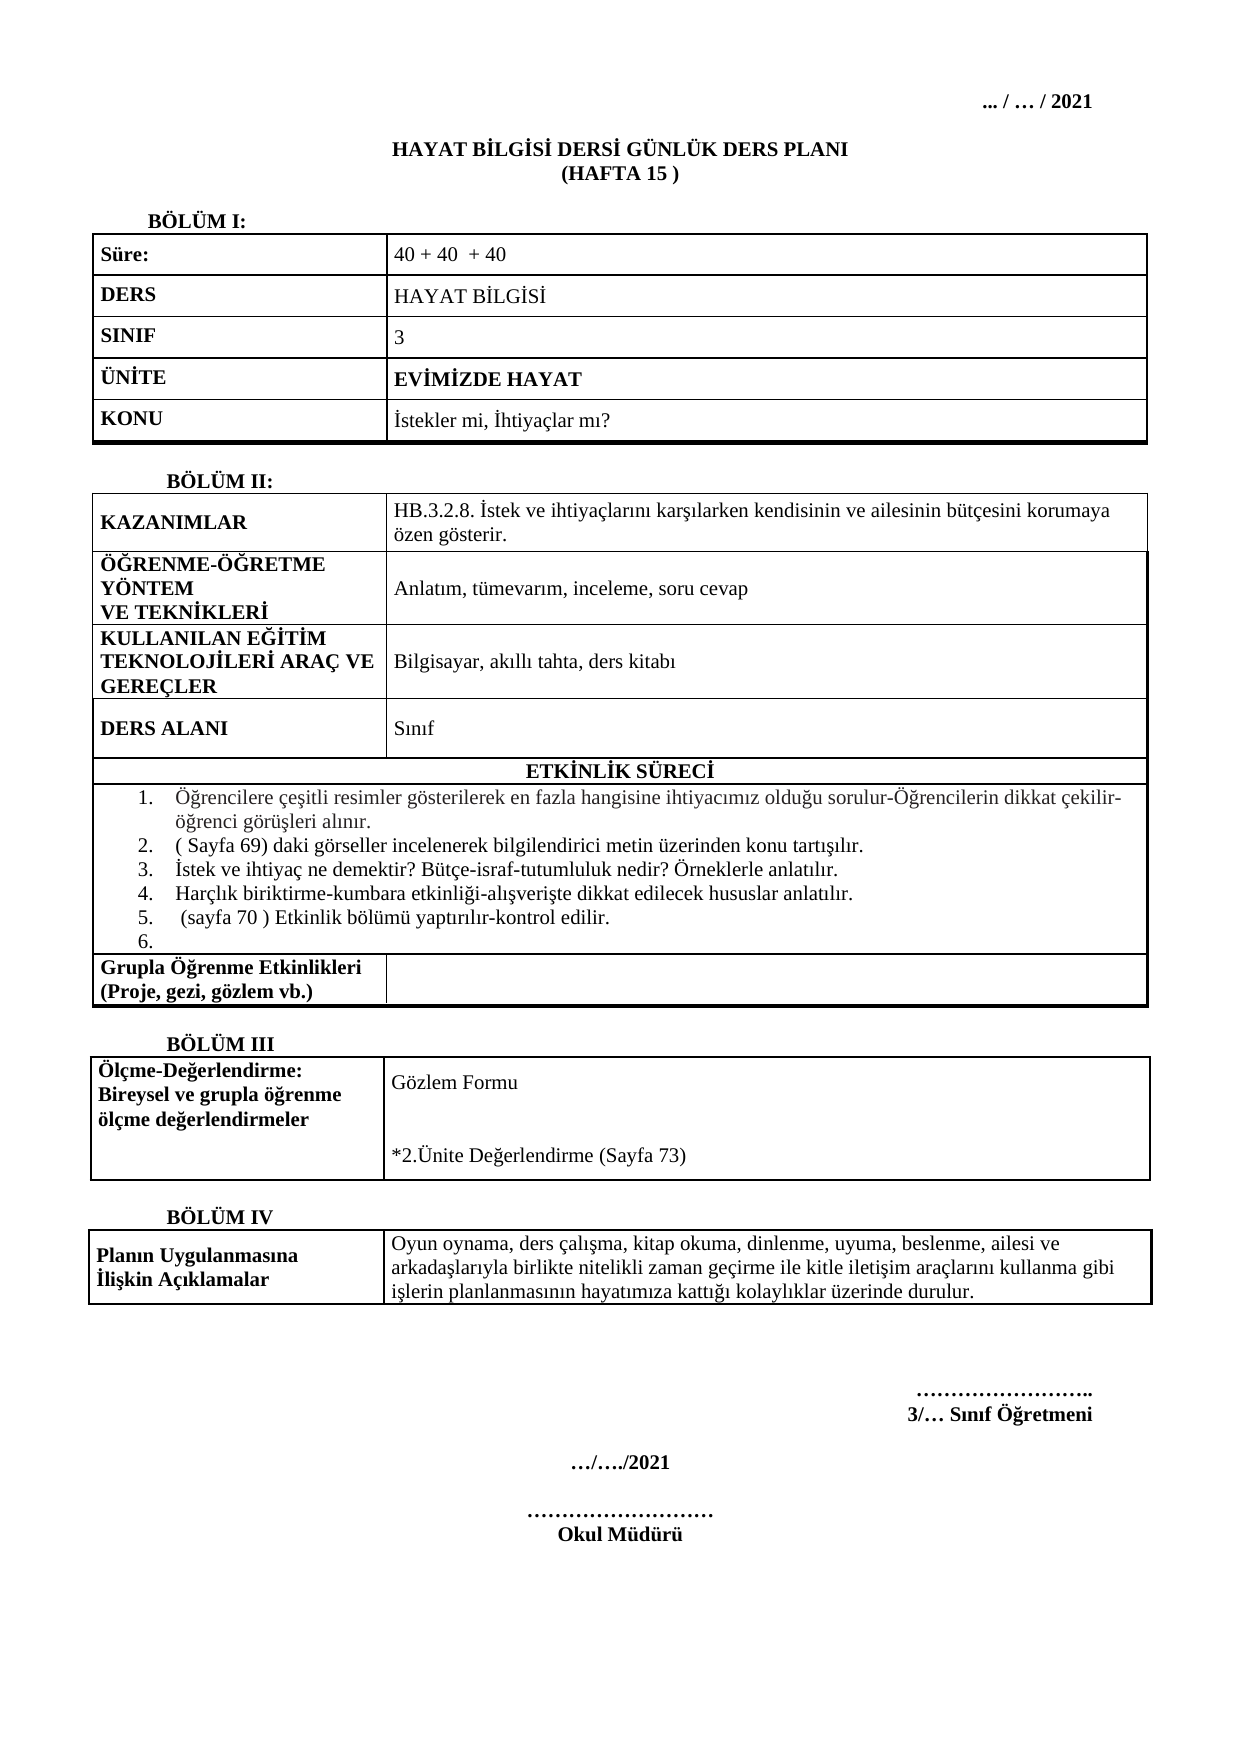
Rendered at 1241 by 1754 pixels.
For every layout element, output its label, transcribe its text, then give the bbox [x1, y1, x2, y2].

table_cell KONU [94, 400, 386, 440]
table_cell HAYAT BİLGİSİ [388, 276, 1146, 316]
table_header KAZANIMLAR [93, 494, 386, 551]
table_cell Anlatım, tümevarım, inceleme, soru cevap [387, 552, 1146, 624]
text HAYAT BİLGİSİ DERSİ GÜNLÜK DERS PLANI [148, 137, 1092, 161]
table_header Oyun oynama, ders çalışma, kitap okuma, dinlenme, uyuma, beslenme, ailesi ve arkadaşlarıyla birlikte nitelikli zaman geçirme ile kitle iletişim araçlarını kullanma gibi işlerin planlanmasının hayatımıza kattığı kolaylıklar üzerinde durulur. [385, 1231, 1150, 1303]
table_header Ölçme-Değerlendirme: Bireysel ve grupla öğrenme ölçme değerlendirmeler [92, 1058, 383, 1179]
table_cell SINIF [94, 317, 386, 357]
table_cell Bilgisayar, akıllı tahta, ders kitabı [387, 625, 1146, 698]
table_header Planın Uygulanmasına İlişkin Açıklamalar [90, 1231, 383, 1303]
table_cell DERS ALANI [94, 699, 386, 757]
text ……………………… [148, 1498, 1092, 1522]
text …………………….. [148, 1377, 1092, 1401]
text (HAFTA 15 ) [148, 161, 1092, 185]
table_cell [387, 955, 1146, 1003]
text BÖLÜM I: [148, 209, 1092, 233]
table_header HB.3.2.8. İstek ve ihtiyaçlarını karşılarken kendisinin ve ailesinin bütçesini korumaya özen gösterir. [387, 494, 1147, 551]
text BÖLÜM II: [148, 468, 1092, 493]
table_cell EVİMİZDE HAYAT [388, 359, 1146, 398]
table_header Gözlem Formu *2.Ünite Değerlendirme (Sayfa 73) [385, 1058, 1149, 1179]
table_cell ETKİNLİK SÜRECİ [94, 759, 1146, 783]
table_cell ÖĞRENME-ÖĞRETME YÖNTEM VE TEKNİKLERİ [93, 552, 386, 624]
table_header 40 + 40 + 40 [388, 235, 1146, 274]
table_cell DERS [94, 276, 386, 316]
subtitle BÖLÜM III [148, 1032, 1092, 1056]
table_cell Grupla Öğrenme Etkinlikleri (Proje, gezi, gözlem vb.) [94, 955, 386, 1003]
table_header Süre: [94, 235, 386, 274]
text …/…./2021 [148, 1449, 1092, 1474]
table_cell KULLANILAN EĞİTİM TEKNOLOJİLERİ ARAÇ VE GEREÇLER [93, 625, 386, 698]
text Okul Müdürü [148, 1522, 1092, 1546]
table_cell 3 [388, 317, 1146, 357]
subtitle BÖLÜM IV [148, 1205, 1092, 1229]
table_cell Öğrencilere çeşitli resimler gösterilerek en fazla hangisine ihtiyacımız olduğu sorulur-Öğrencilerin dikkat çekilir-öğrenci görüşleri alınır. ( Sayfa 69) daki görseller incelenerek bilgilendirici metin üzerinden konu tartışılır. İstek ve ihtiyaç ne demektir? Bütçe-israf-tutumluluk nedir? Örneklerle anlatılır. Harçlık biriktirme-kumbara etkinliği-alışverişte dikkat edilecek hususlar anlatılır. (sayfa 70 ) Etkinlik bölümü yaptırılır-kontrol edilir. [94, 785, 1146, 953]
table_cell İstekler mi, İhtiyaçlar mı? [388, 400, 1146, 440]
table_cell ÜNİTE [94, 359, 386, 398]
table_cell Sınıf [387, 699, 1146, 757]
text ... / … / 2021 [148, 89, 1092, 113]
text 3/… Sınıf Öğretmeni [148, 1401, 1092, 1426]
